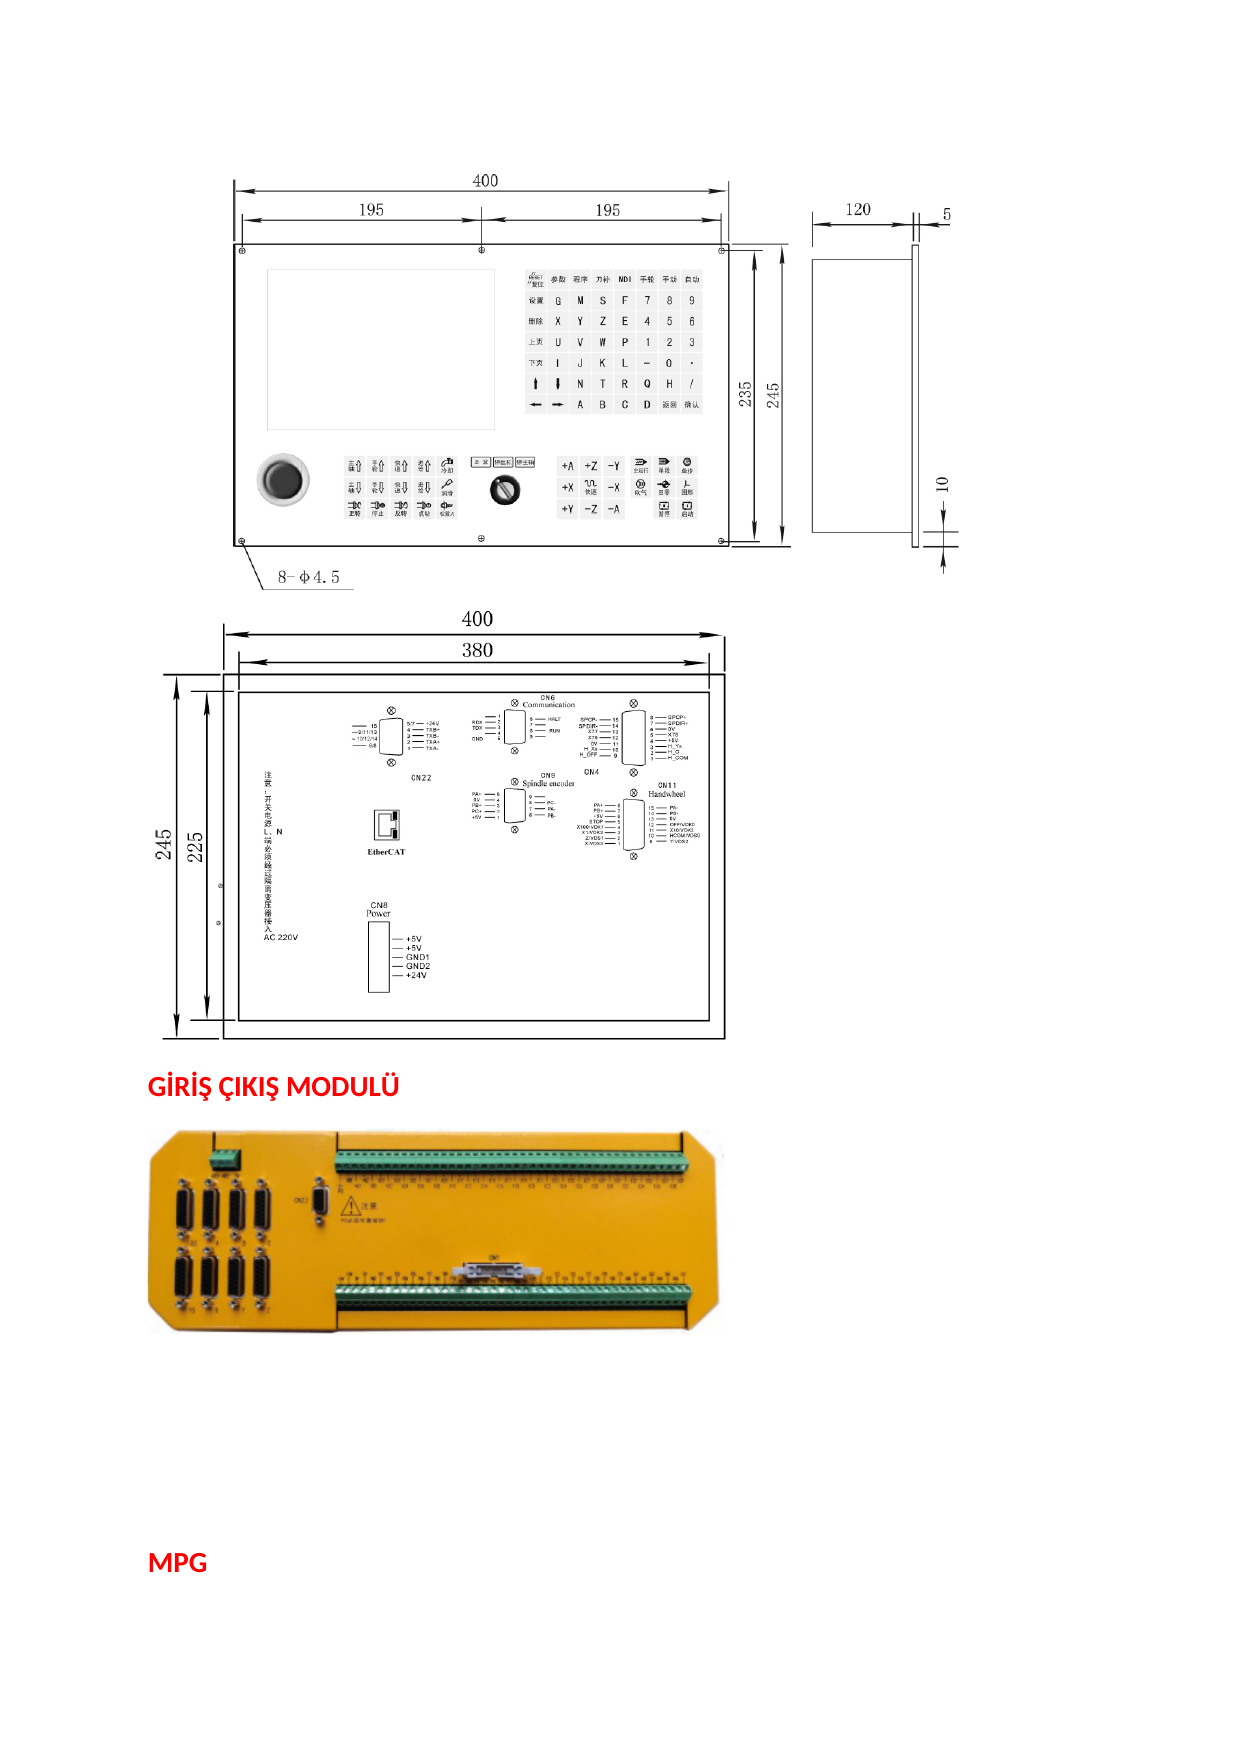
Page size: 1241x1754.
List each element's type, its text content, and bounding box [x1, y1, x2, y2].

picture [147, 1123, 724, 1338]
text GİRİŞ ÇIKIŞ MODULÜ [148, 1068, 1093, 1104]
text MPG [148, 1544, 1093, 1579]
picture [147, 147, 968, 1050]
